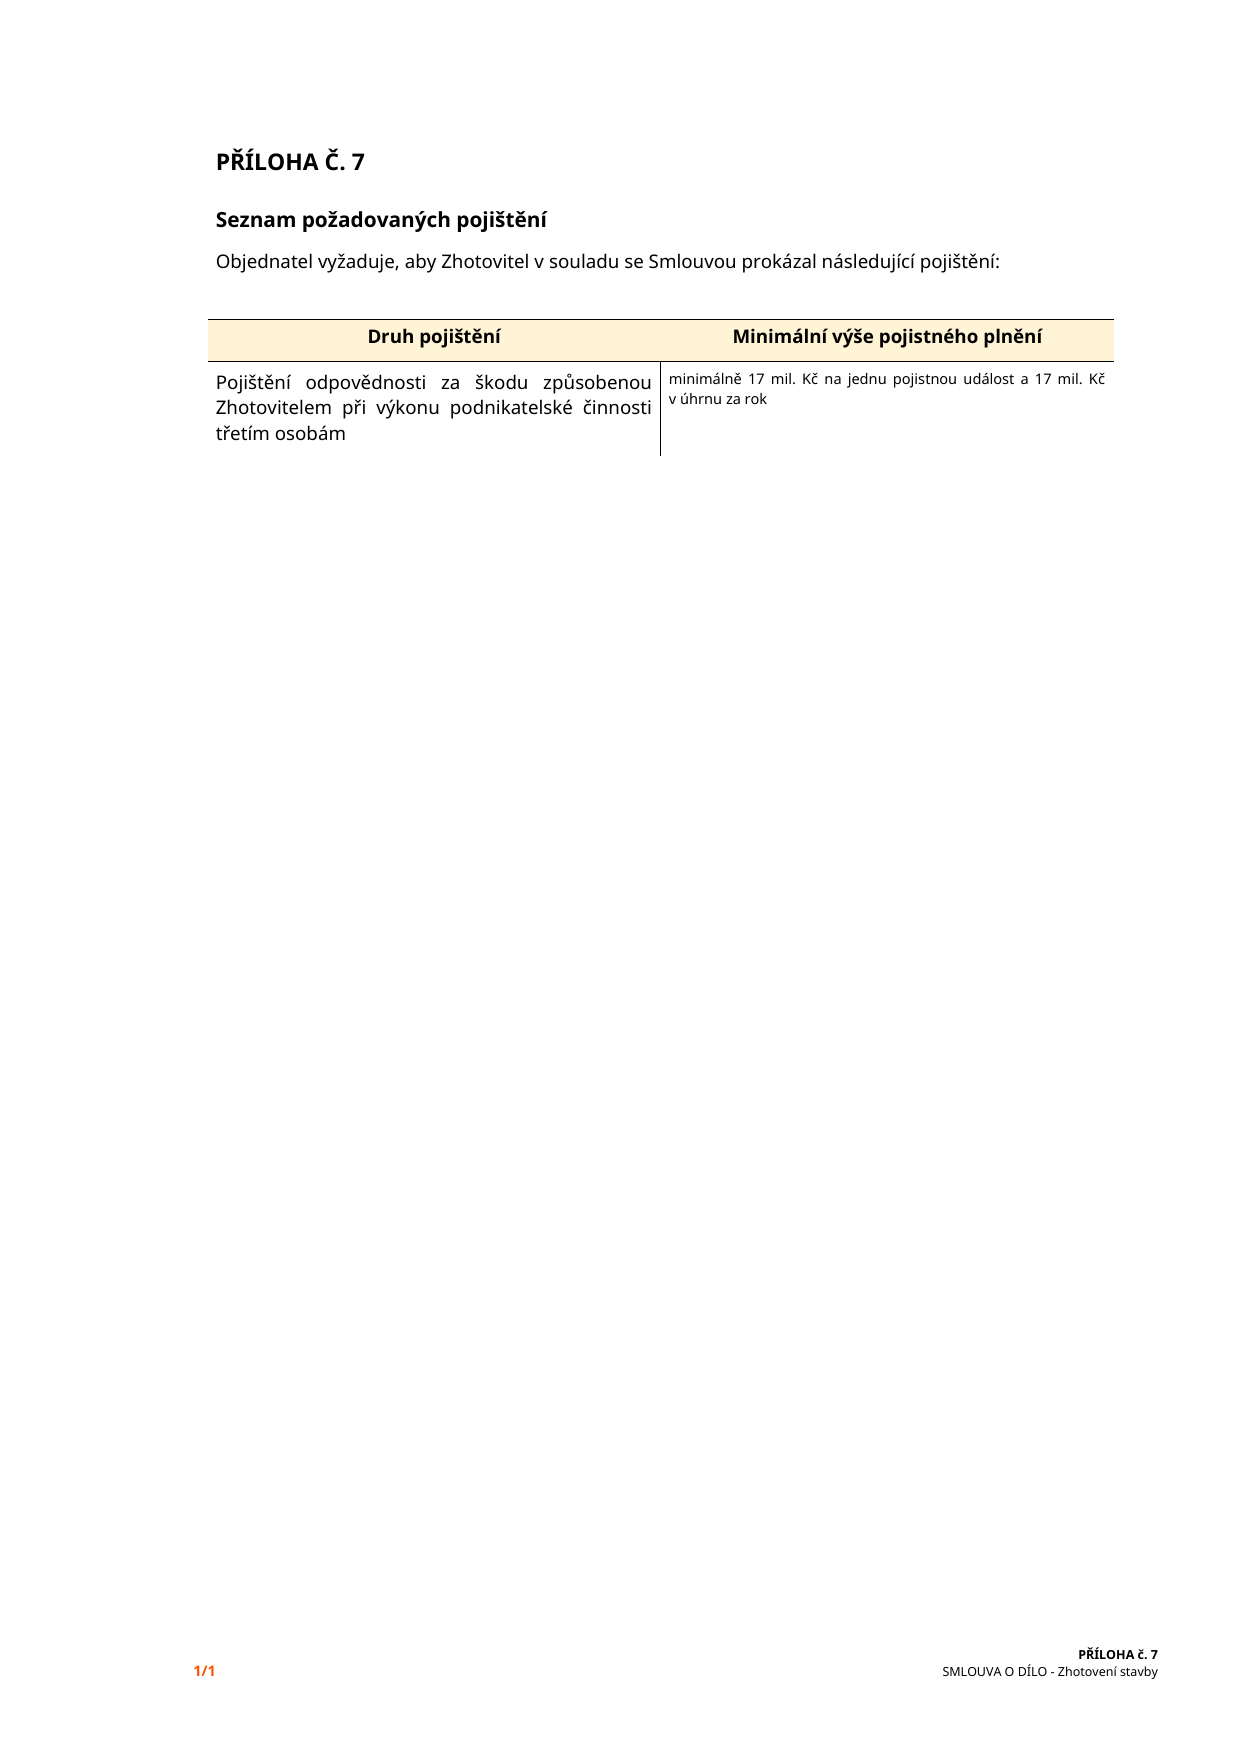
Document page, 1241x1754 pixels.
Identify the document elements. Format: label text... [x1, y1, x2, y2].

table_cell minimálně 17 mil. Kč na jednu pojistnou událost a 17 mil. Kč v úhrnu za rok [661, 362, 1114, 456]
text Příloha č. 7 [216, 146, 1122, 177]
text Objednatel vyžaduje, aby Zhotovitel v souladu se Smlouvou prokázal následující pojištění: [216, 249, 1122, 274]
table_header Minimální výše pojistného plnění [661, 320, 1114, 361]
table_header Druh pojištění [208, 320, 661, 361]
table_cell Pojištění odpovědnosti za škodu způsobenou Zhotovitelem při výkonu podnikatelské činnosti třetím osobám [208, 362, 660, 456]
text Seznam požadovaných pojištění [216, 205, 1122, 233]
